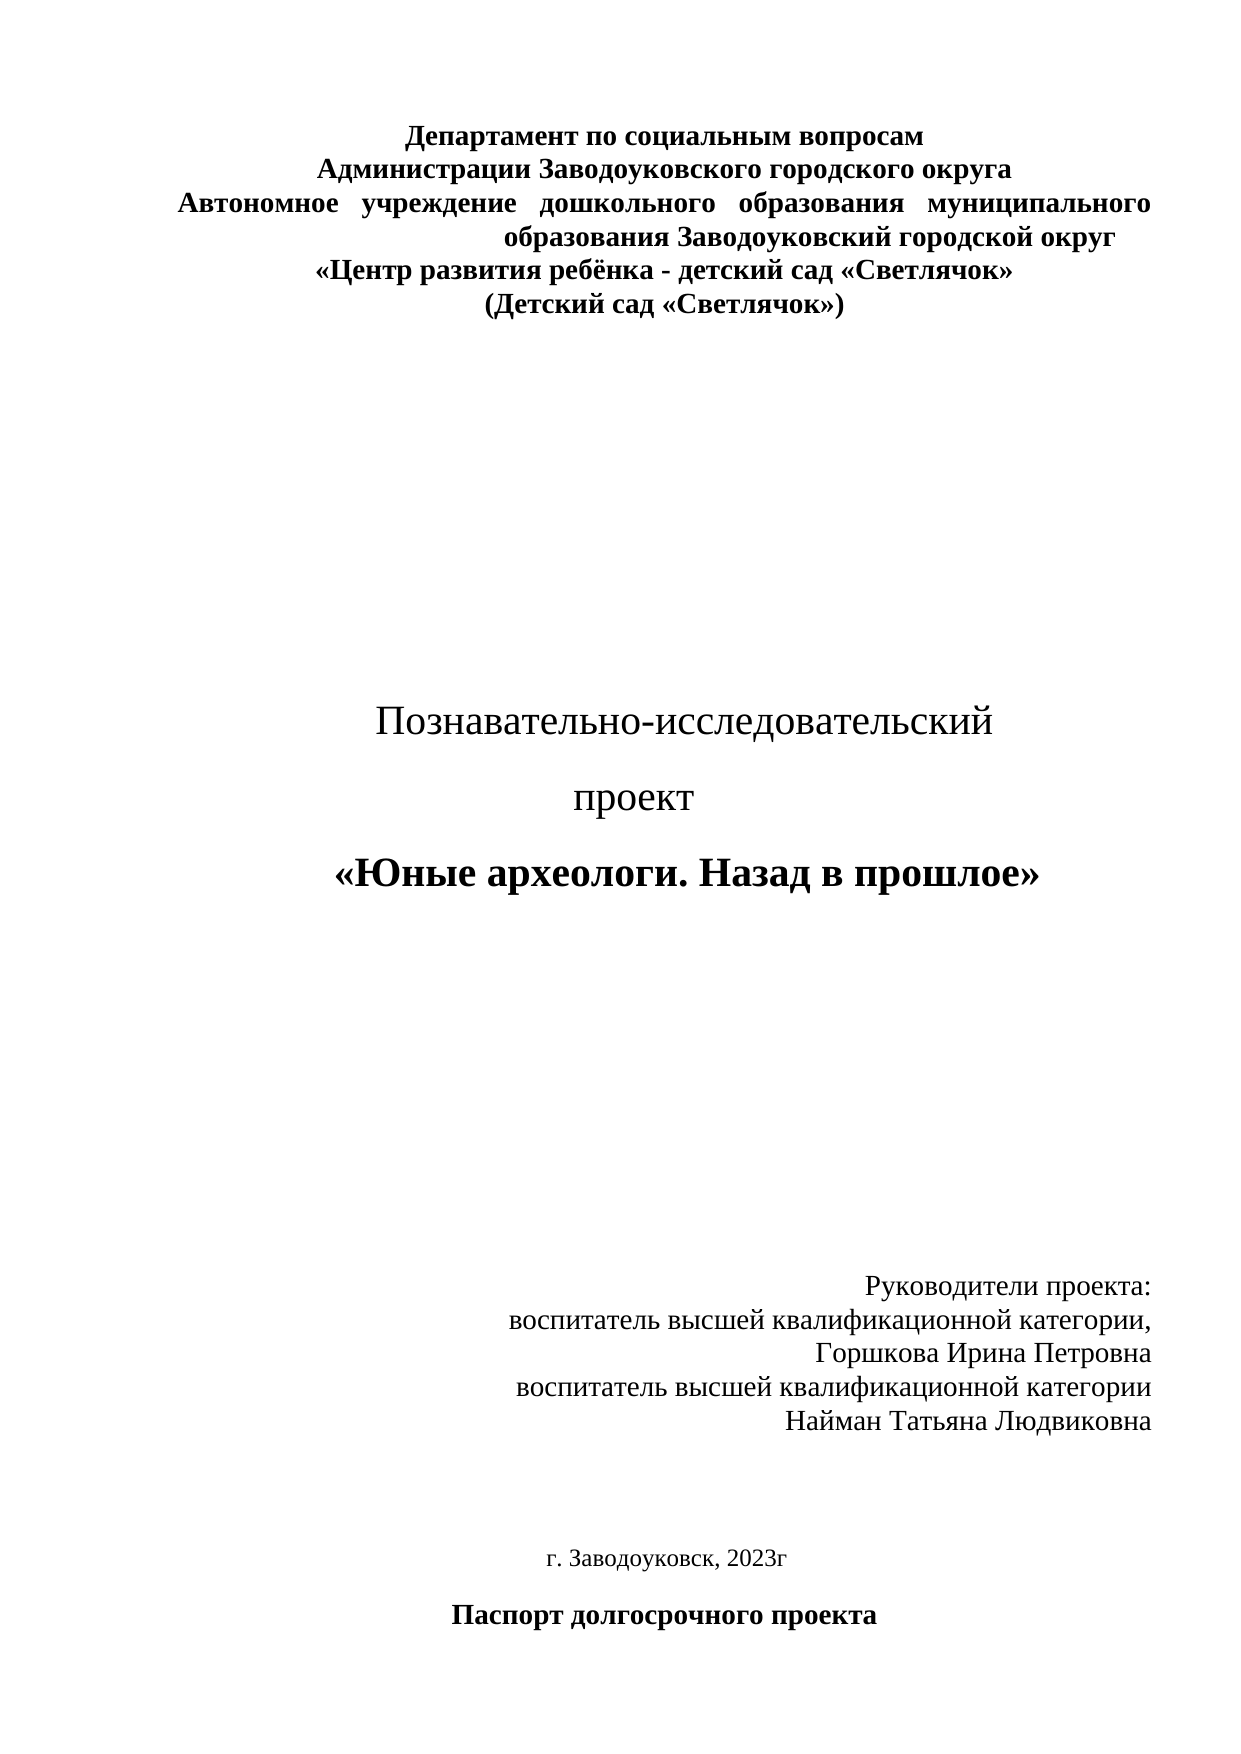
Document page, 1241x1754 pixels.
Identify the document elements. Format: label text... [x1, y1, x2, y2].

text «Юные археологи. Назад в прошлое» [177, 847, 1152, 895]
text Паспорт долгосрочного проекта [177, 1597, 1152, 1631]
text Департамент по социальным вопросам [177, 118, 1152, 152]
text Администрации Заводоуковского городского округа [177, 152, 1152, 185]
text (Детский сад «Светлячок») [177, 286, 1152, 319]
text Найман Татьяна Людвиковна [177, 1403, 1152, 1436]
text Автономное учреждение дошкольного образования муниципального образования Заводоуковский городской округ [177, 185, 1152, 252]
text Познавательно-исследовательский [177, 696, 1152, 743]
text проект [177, 771, 1152, 819]
text «Центр развития ребёнка - детский сад «Светлячок» [177, 252, 1152, 286]
text воспитатель высшей квалификационной категории [177, 1369, 1152, 1403]
text Руководители проекта: воспитатель высшей квалификационной категории, Горшкова Ирина Петровна [177, 1268, 1152, 1369]
text г. Заводоуковск, 2023г [177, 1543, 1152, 1572]
